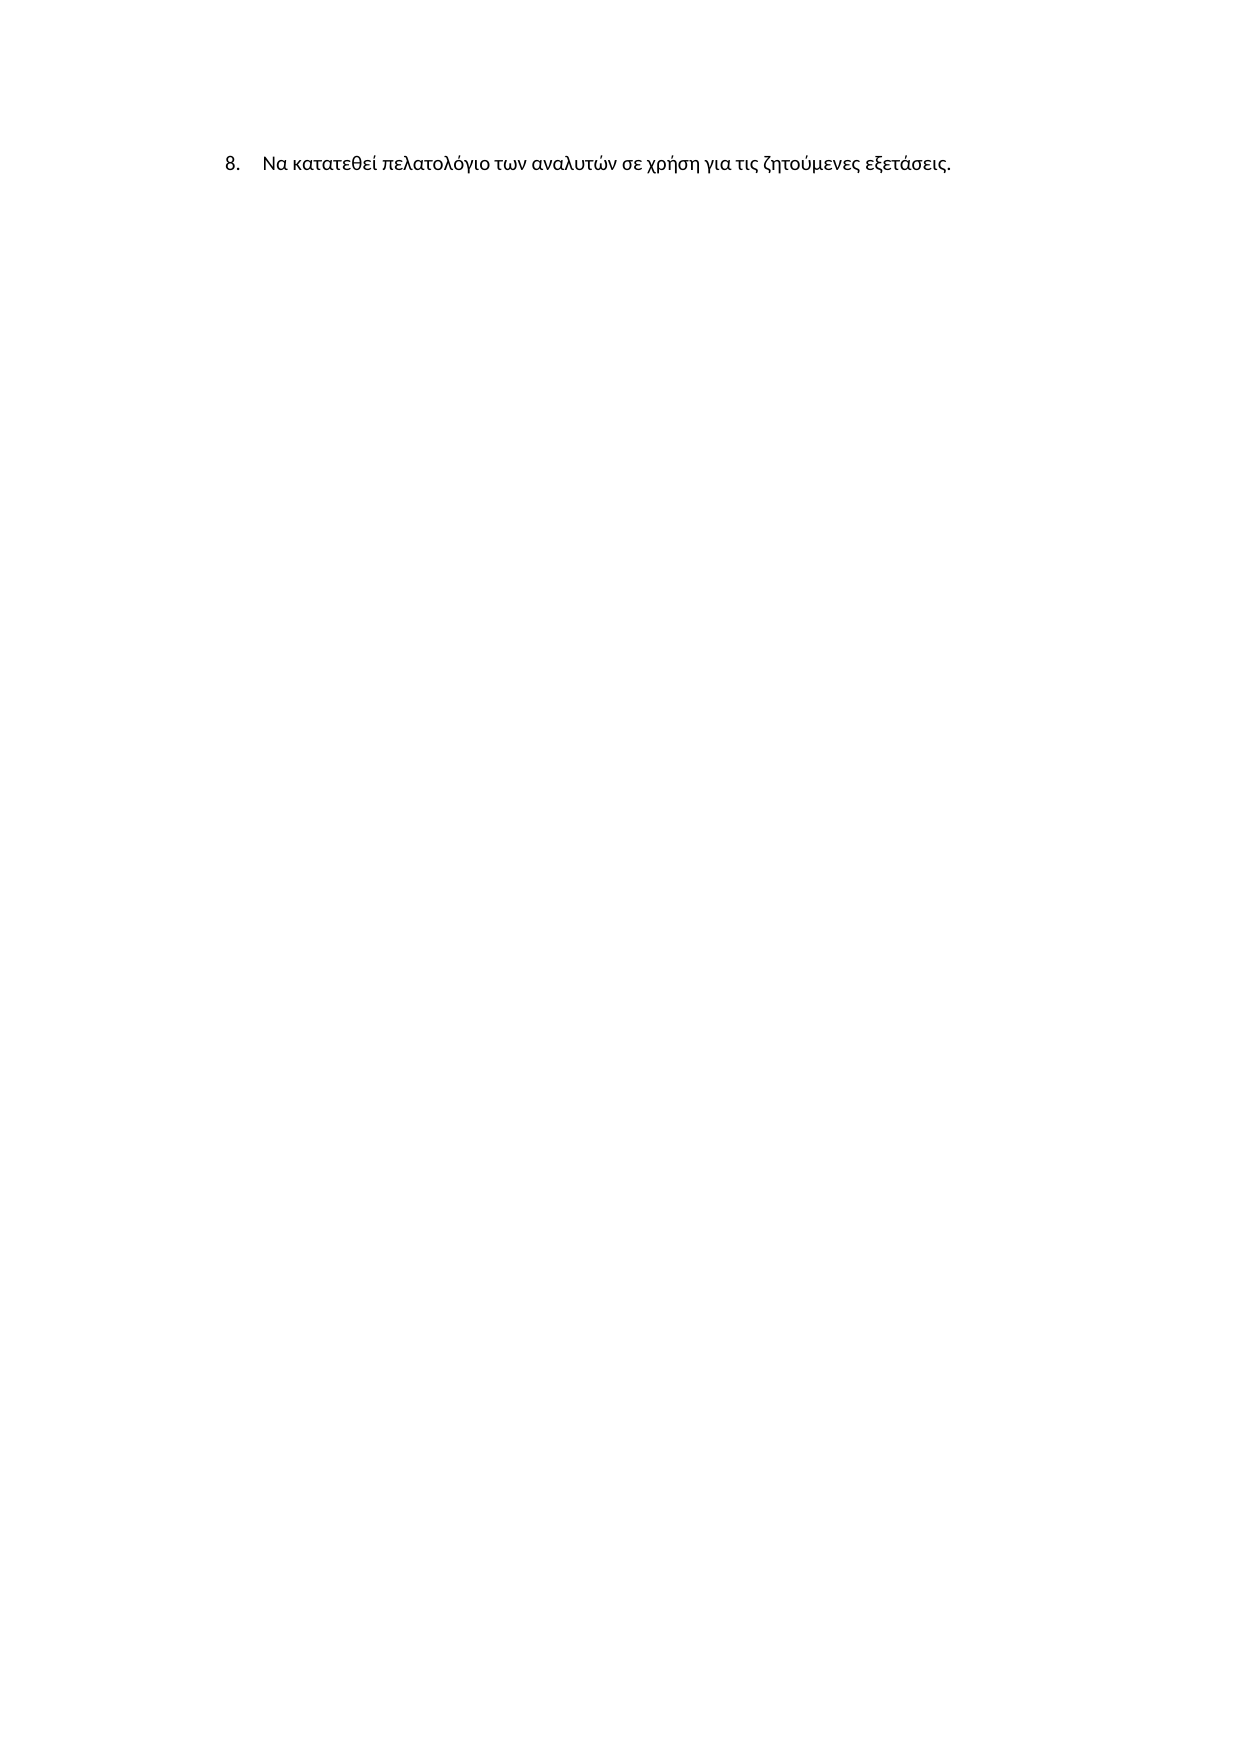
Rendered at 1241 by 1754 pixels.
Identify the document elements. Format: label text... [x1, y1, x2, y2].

list Να κατατεθεί πελατολόγιο των αναλυτών σε χρήση για τις ζητούμενες εξετάσεις. [225, 150, 1053, 175]
